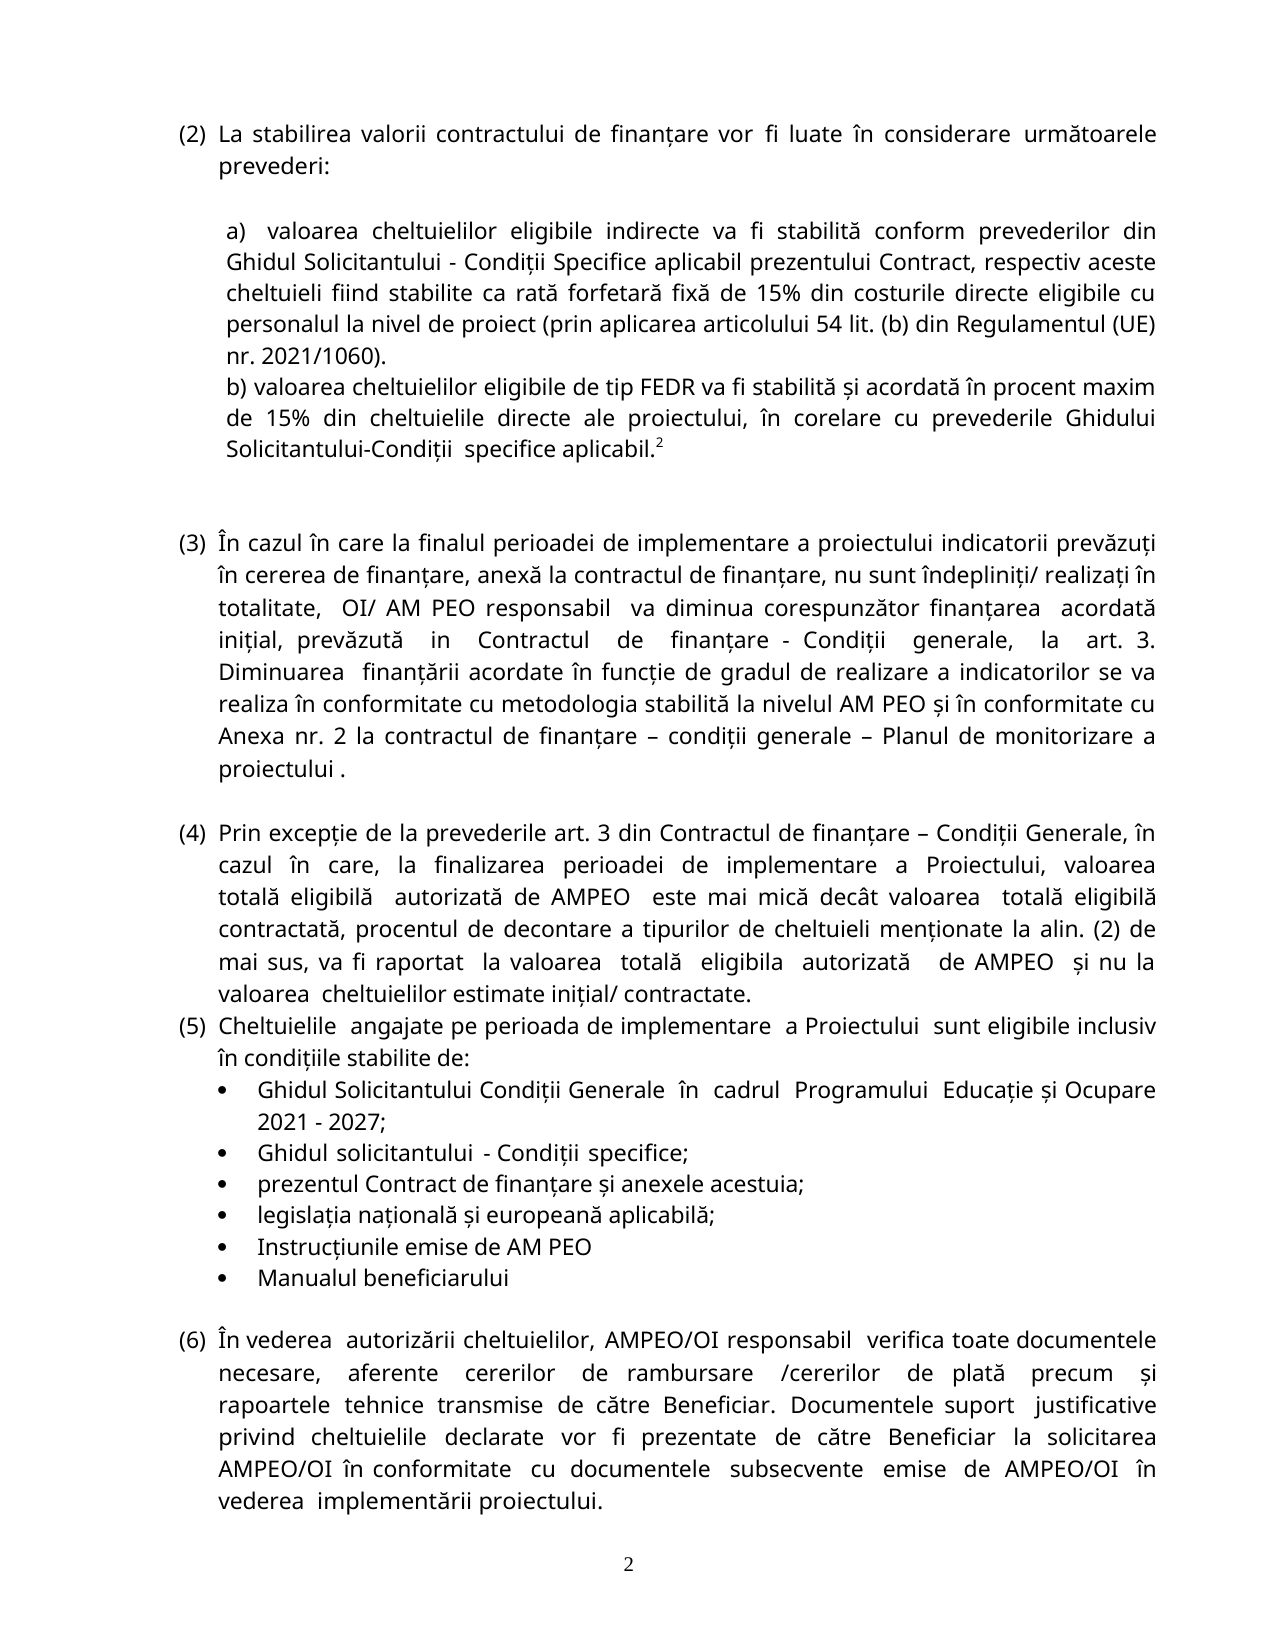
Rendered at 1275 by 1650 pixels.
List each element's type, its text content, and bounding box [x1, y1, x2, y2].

list valoarea cheltuielilor eligibile indirecte va fi stabilită conform prevederilor din Ghidul Solicitantului - Condiții Specifice aplicabil prezentului Contract, respectiv aceste cheltuieli fiind stabilite ca rată forfetară fixă de 15% din costurile directe eligibile cu personalul la nivel de proiect (prin aplicarea articolului 54 lit. (b) din Regulamentul (UE) nr. 2021/1060). [226, 215, 1157, 371]
list Instrucțiunile emise de AM PEO [218, 1231, 1157, 1262]
list În vederea autorizării cheltuielilor, AMPEO/OI responsabil verifica toate documentele necesare, aferente cererilor de rambursare /cererilor de plată precum şi rapoartele tehnice transmise de către Beneficiar. Documentele suport justificative privind cheltuielile declarate vor fi prezentate de către Beneficiar la solicitarea AMPEO/OI în conformitate cu documentele subsecvente emise de AMPEO/OI în vederea implementării proiectului. [179, 1324, 1157, 1517]
list prezentul Contract de finanțare și anexele acestuia; [218, 1168, 1157, 1199]
list În cazul în care la finalul perioadei de implementare a proiectului indicatorii prevăzuți în cererea de finanțare, anexă la contractul de finanțare, nu sunt îndepliniți/ realizați în totalitate, OI/ AM PEO responsabil va diminua corespunzător finanțarea acordată inițial, prevăzută in Contractul de finanțare - Condiții generale, la art. 3. Diminuarea finanțării acordate în funcție de gradul de realizare a indicatorilor se va realiza în conformitate cu metodologia stabilită la nivelul AM PEO și în conformitate cu Anexa nr. 2 la contractul de finanțare – condiții generale – Planul de monitorizare a proiectului . [179, 527, 1157, 784]
list legislația națională și europeană aplicabilă; [218, 1199, 1157, 1231]
list Ghidul solicitantului - Condiții specifice; [218, 1137, 1157, 1168]
list Ghidul Solicitantului Condiții Generale în cadrul Programului Educație și Ocupare 2021 - 2027; [218, 1074, 1157, 1137]
list valoarea cheltuielilor eligibile de tip FEDR va fi stabilită și acordată în procent maxim de 15% din cheltuielile directe ale proiectului, în corelare cu prevederile Ghidului Solicitantului-Condiții specifice aplicabil.2 [226, 371, 1157, 465]
list Prin excepție de la prevederile art. 3 din Contractul de finanțare – Condiții Generale, în cazul în care, la finalizarea perioadei de implementare a Proiectului, valoarea totală eligibilă autorizată de AMPEO este mai mică decât valoarea totală eligibilă contractată, procentul de decontare a tipurilor de cheltuieli menționate la alin. (2) de mai sus, va fi raportat la valoarea totală eligibila autorizată de AMPEO și nu la valoarea cheltuielilor estimate inițial/ contractate. [179, 817, 1157, 1009]
list Manualul beneficiarului [218, 1262, 1157, 1293]
list Cheltuielile angajate pe perioada de implementare a Proiectului sunt eligibile inclusiv în condițiile stabilite de: [179, 1010, 1157, 1073]
list La stabilirea valorii contractului de finanțare vor fi luate în considerare următoarele prevederi: [179, 118, 1157, 182]
